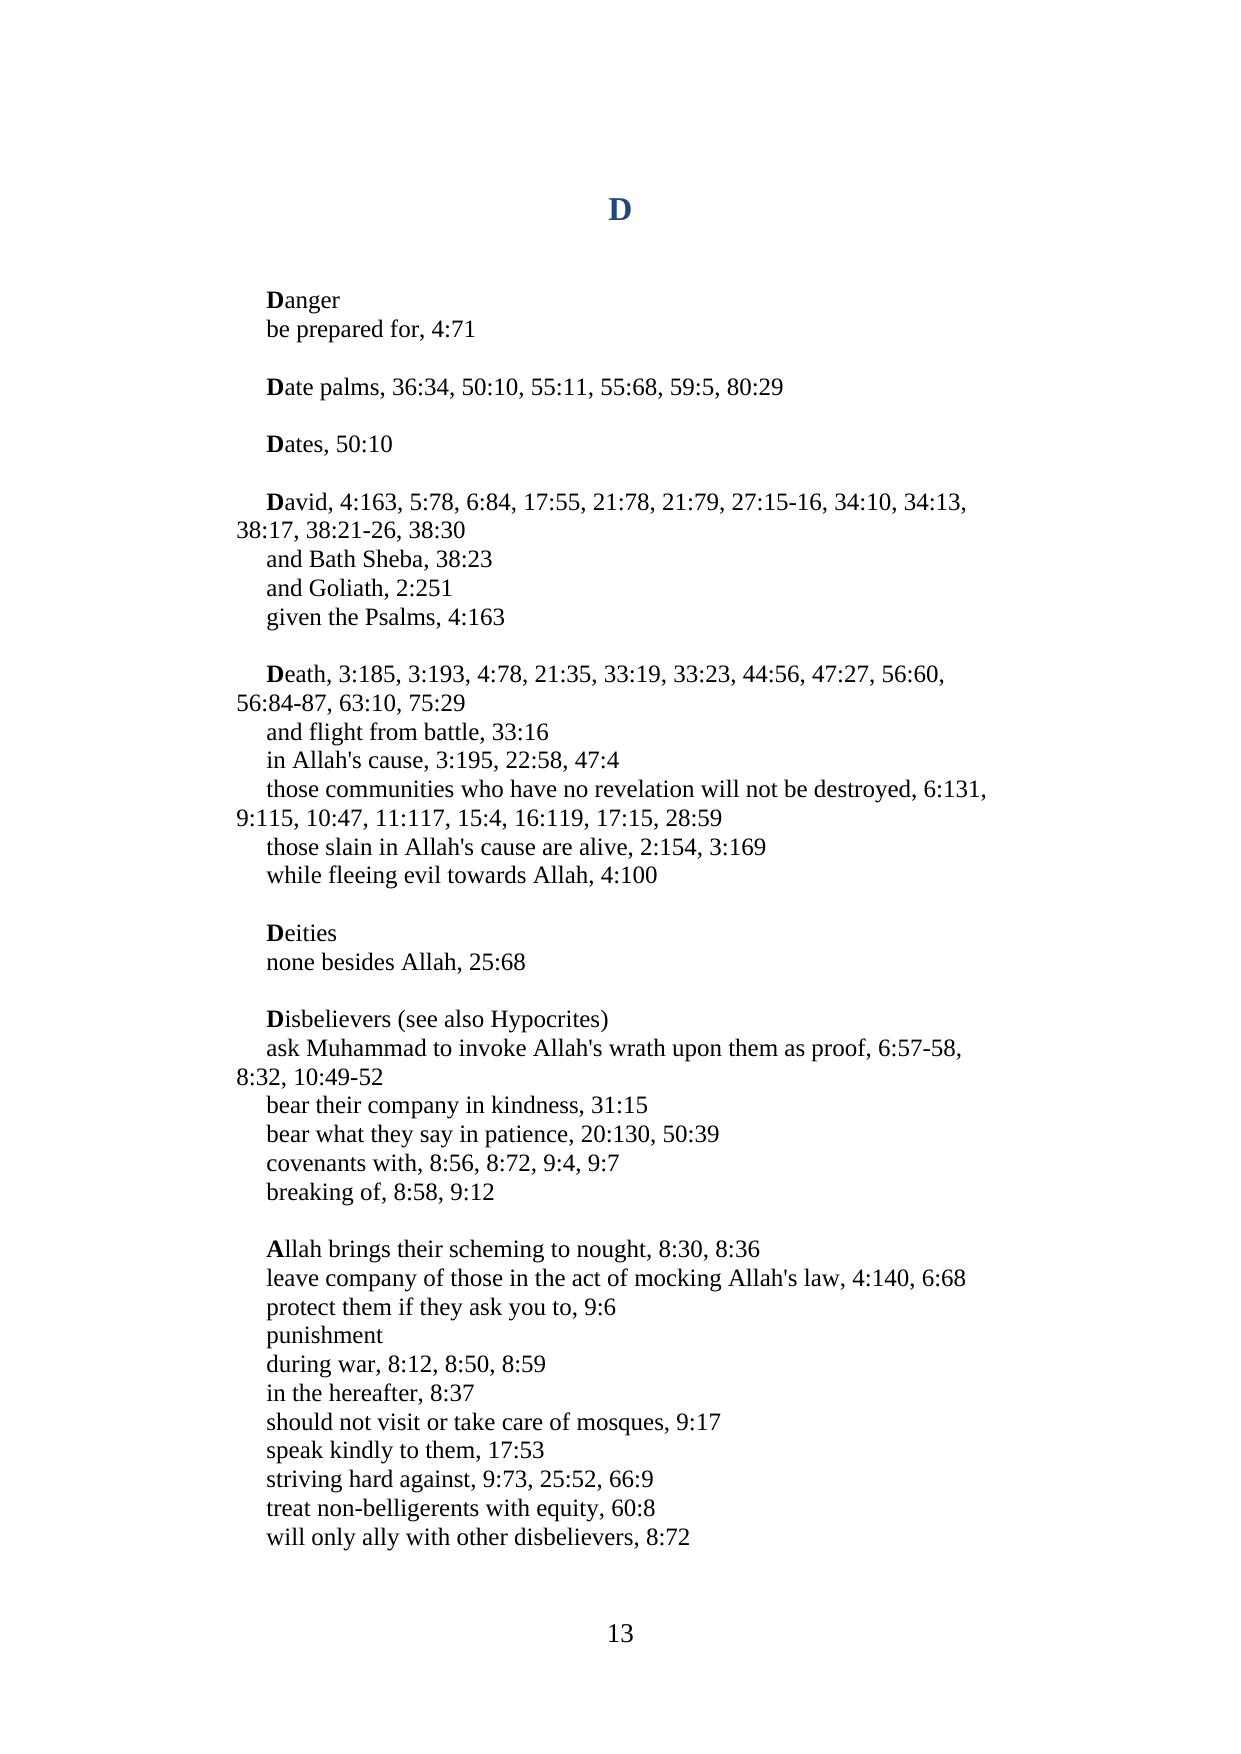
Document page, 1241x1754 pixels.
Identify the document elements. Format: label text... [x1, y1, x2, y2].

text ask Muhammad to invoke Allah's wrath upon them as proof, 6:57-58, 8:32, 10:49-52 [236, 1033, 1004, 1091]
text be prepared for, 4:71 [236, 314, 1004, 343]
text Danger [236, 286, 1004, 314]
text those slain in Allah's cause are alive, 2:154, 3:169 [236, 832, 1004, 861]
text in the hereafter, 8:37 [236, 1378, 1004, 1407]
text given the Psalms, 4:163 [236, 602, 1004, 631]
text and Bath Sheba, 38:23 [236, 544, 1004, 573]
text leave company of those in the act of mocking Allah's law, 4:140, 6:68 [236, 1263, 1004, 1292]
text bear their company in kindness, 31:15 [236, 1091, 1004, 1119]
text speak kindly to them, 17:53 [236, 1436, 1004, 1464]
text striving hard against, 9:73, 25:52, 66:9 [236, 1464, 1004, 1493]
text in Allah's cause, 3:195, 22:58, 47:4 [236, 746, 1004, 774]
text Death, 3:185, 3:193, 4:78, 21:35, 33:19, 33:23, 44:56, 47:27, 56:60, 56:84-87, 63:10, 75:29 [236, 659, 1004, 717]
text covenants with, 8:56, 8:72, 9:4, 9:7 [236, 1148, 1004, 1177]
text will only ally with other disbelievers, 8:72 [236, 1522, 1004, 1551]
text during war, 8:12, 8:50, 8:59 [236, 1349, 1004, 1378]
text Allah brings their scheming to nought, 8:30, 8:36 [236, 1234, 1004, 1263]
text David, 4:163, 5:78, 6:84, 17:55, 21:78, 21:79, 27:15-16, 34:10, 34:13, 38:17, 38:21-26, 38:30 [236, 487, 1004, 544]
text protect them if they ask you to, 9:6 [236, 1292, 1004, 1321]
text none besides Allah, 25:68 [236, 947, 1004, 976]
text should not visit or take care of mosques, 9:17 [236, 1407, 1004, 1436]
text Deities [236, 918, 1004, 947]
text and Goliath, 2:251 [236, 573, 1004, 602]
text those communities who have no revelation will not be destroyed, 6:131, 9:115, 10:47, 11:117, 15:4, 16:119, 17:15, 28:59 [236, 774, 1004, 832]
text while fleeing evil towards Allah, 4:100 [236, 861, 1004, 889]
text bear what they say in patience, 20:130, 50:39 [236, 1119, 1004, 1148]
text Dates, 50:10 [236, 429, 1004, 458]
subtitle D [236, 190, 1004, 228]
text breaking of, 8:58, 9:12 [236, 1177, 1004, 1206]
text and flight from battle, 33:16 [236, 717, 1004, 746]
text punishment [236, 1321, 1004, 1349]
text Disbelievers (see also Hypocrites) [236, 1004, 1004, 1033]
text treat non-belligerents with equity, 60:8 [236, 1493, 1004, 1522]
text Date palms, 36:34, 50:10, 55:11, 55:68, 59:5, 80:29 [236, 372, 1004, 401]
